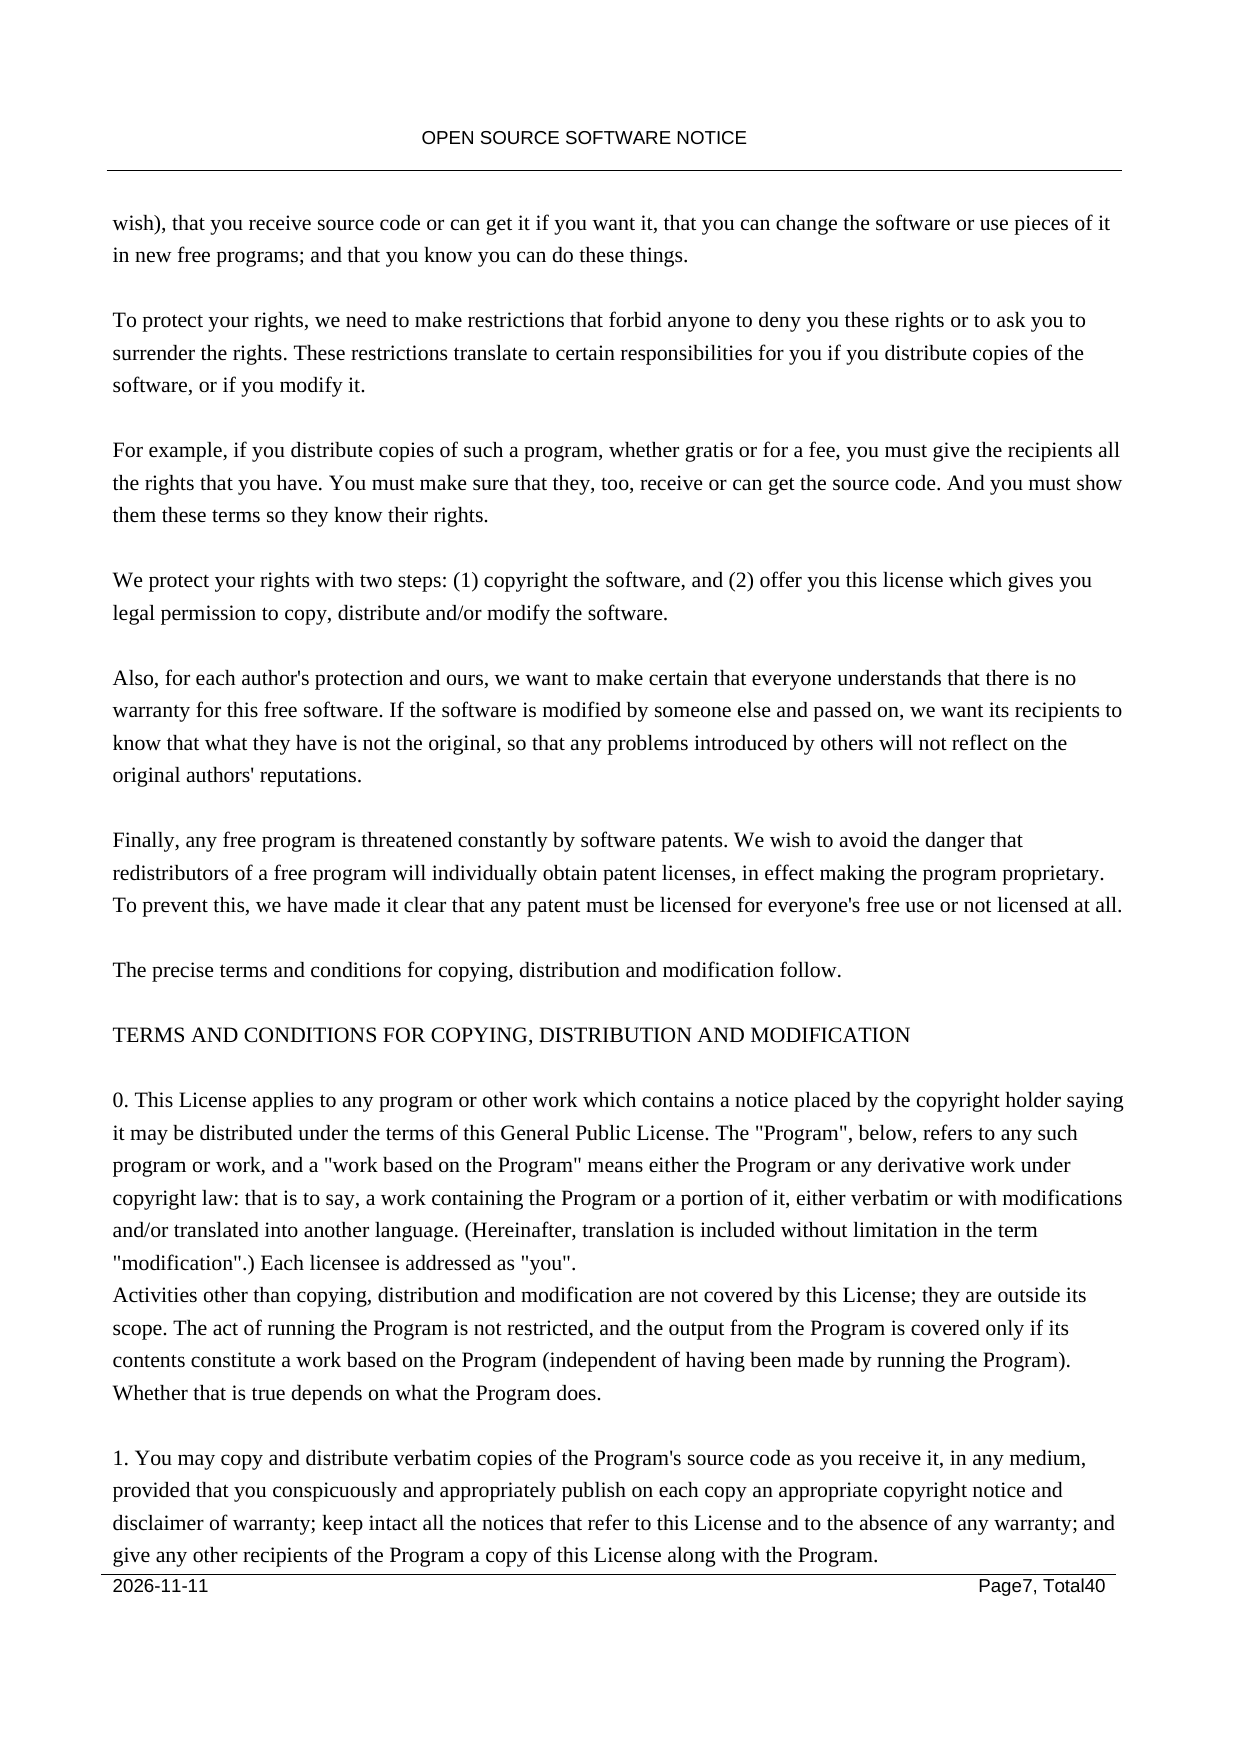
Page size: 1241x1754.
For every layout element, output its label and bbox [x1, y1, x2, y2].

text [112, 206, 1128, 1571]
